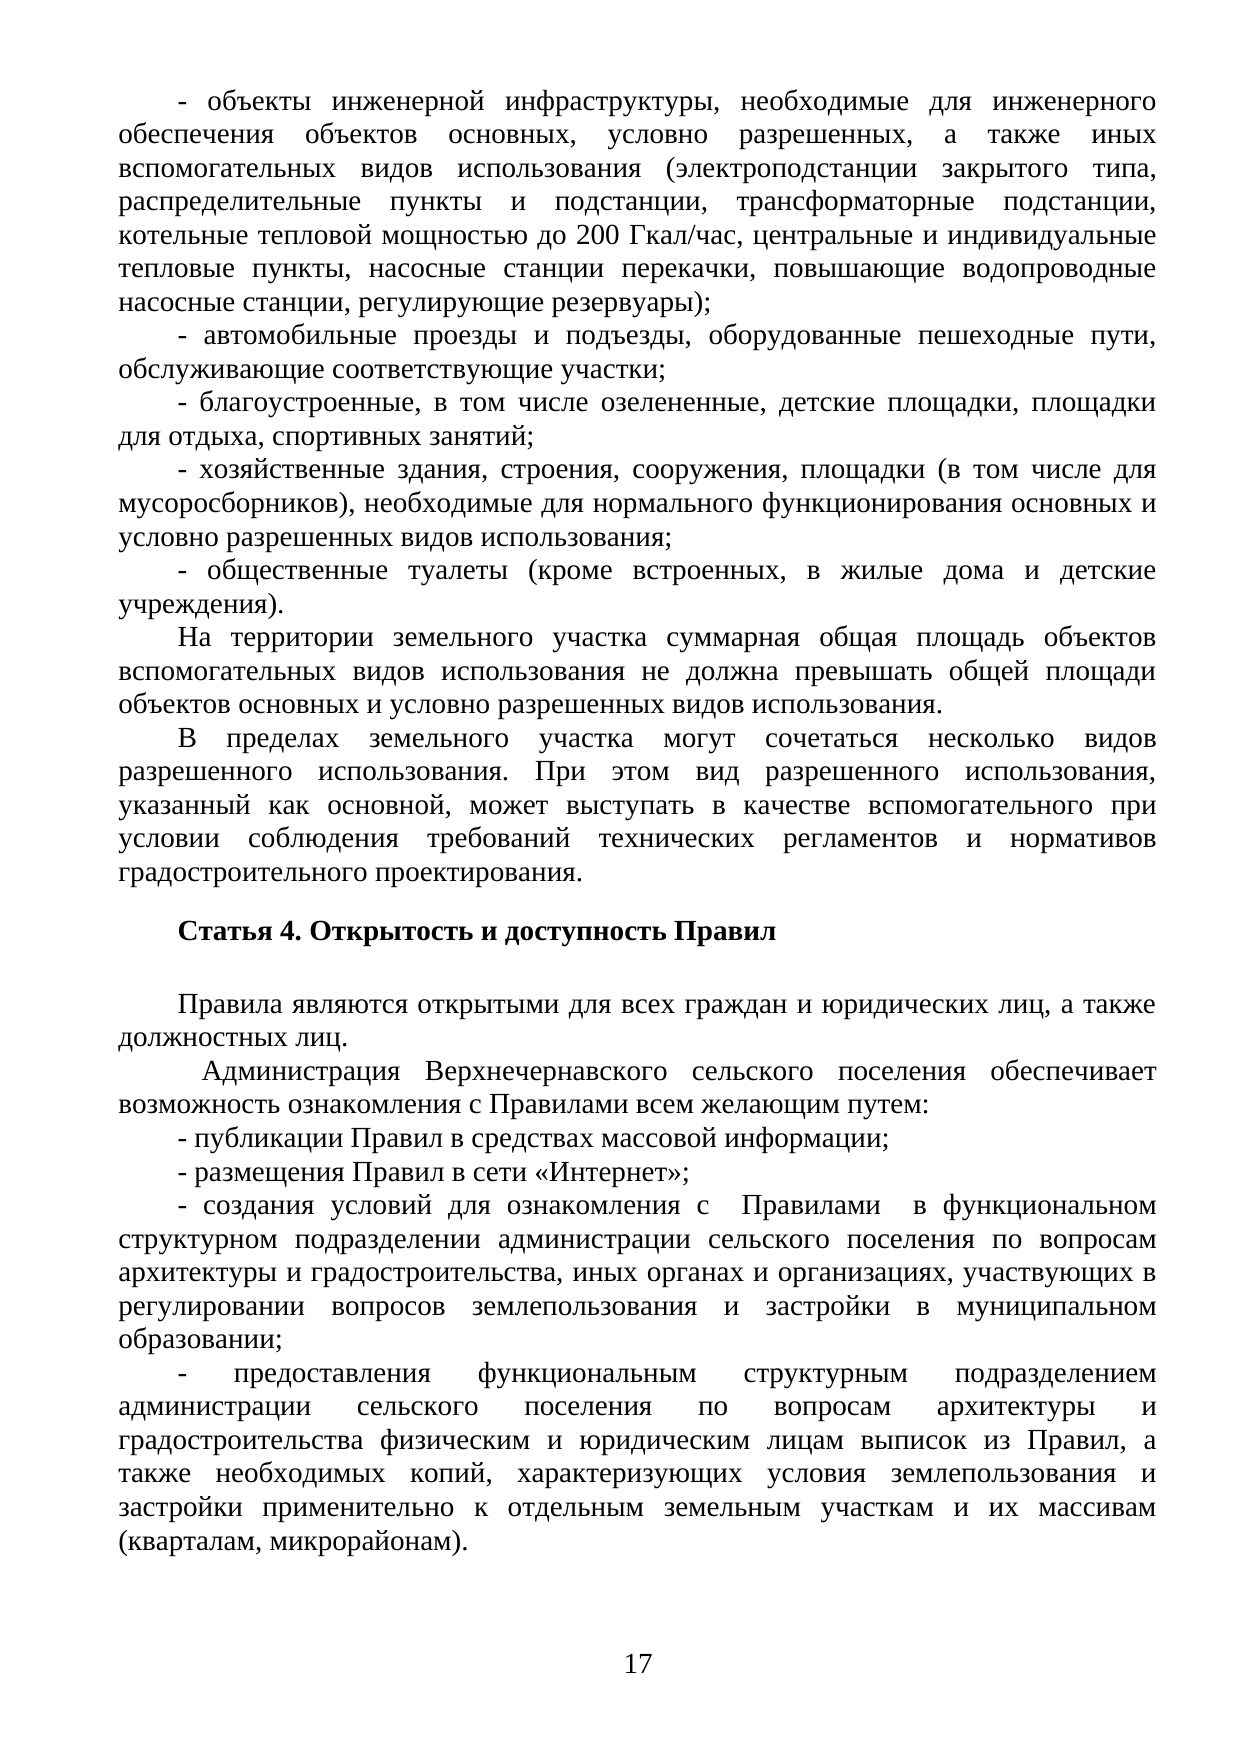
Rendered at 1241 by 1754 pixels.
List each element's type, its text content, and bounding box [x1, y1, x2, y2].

text На территории земельного участка суммарная общая площадь объектов вспомогательных видов использования не должна превышать общей площади объектов основных и условно разрешенных видов использования. [118, 619, 1157, 720]
text Правила являются открытыми для всех граждан и юридических лиц, а также должностных лиц. [118, 986, 1157, 1053]
text - автомобильные проезды и подъезды, оборудованные пешеходные пути, обслуживающие соответствующие участки; [118, 317, 1157, 384]
text - общественные туалеты (кроме встроенных, в жилые дома и детские учреждения). [118, 552, 1157, 619]
text В пределах земельного участка могут сочетаться несколько видов разрешенного использования. При этом вид разрешенного использования, указанный как основной, может выступать в качестве вспомогательного при условии соблюдения требований технических регламентов и нормативов градостроительного проектирования. [118, 720, 1157, 888]
text - объекты инженерной инфраструктуры, необходимые для инженерного обеспечения объектов основных, условно разрешенных, а также иных вспомогательных видов использования (электроподстанции закрытого типа, распределительные пункты и подстанции, трансформаторные подстанции, котельные тепловой мощностью до 200 Гкал/час, центральные и индивидуальные тепловые пункты, насосные станции перекачки, повышающие водопроводные насосные станции, регулирующие резервуары); [118, 83, 1157, 317]
text - размещения Правил в сети «Интернет»; [118, 1154, 1157, 1187]
text - хозяйственные здания, строения, сооружения, площадки (в том числе для мусоросборников), необходимые для нормального функционирования основных и условно разрешенных видов использования; [118, 452, 1157, 552]
text - создания условий для ознакомления с Правилами в функциональном структурном подразделении администрации сельского поселения по вопросам архитектуры и градостроительства, иных органах и организациях, участвующих в регулировании вопросов землепользования и застройки в муниципальном образовании; [118, 1187, 1157, 1355]
text - благоустроенные, в том числе озелененные, детские площадки, площадки для отдыха, спортивных занятий; [118, 384, 1157, 452]
subtitle Статья 4. Открытость и доступность Правил [118, 913, 1157, 946]
text - предоставления функциональным структурным подразделением администрации сельского поселения по вопросам архитектуры и градостроительства физическим и юридическим лицам выписок из Правил, а также необходимых копий, характеризующих условия землепользования и застройки применительно к отдельным земельным участкам и их массивам (кварталам, микрорайонам). [118, 1355, 1157, 1556]
text - публикации Правил в средствах массовой информации; [118, 1120, 1157, 1154]
text Администрация Верхнечернавского сельского поселения обеспечивает возможность ознакомления с Правилами всем желающим путем: [118, 1053, 1157, 1120]
